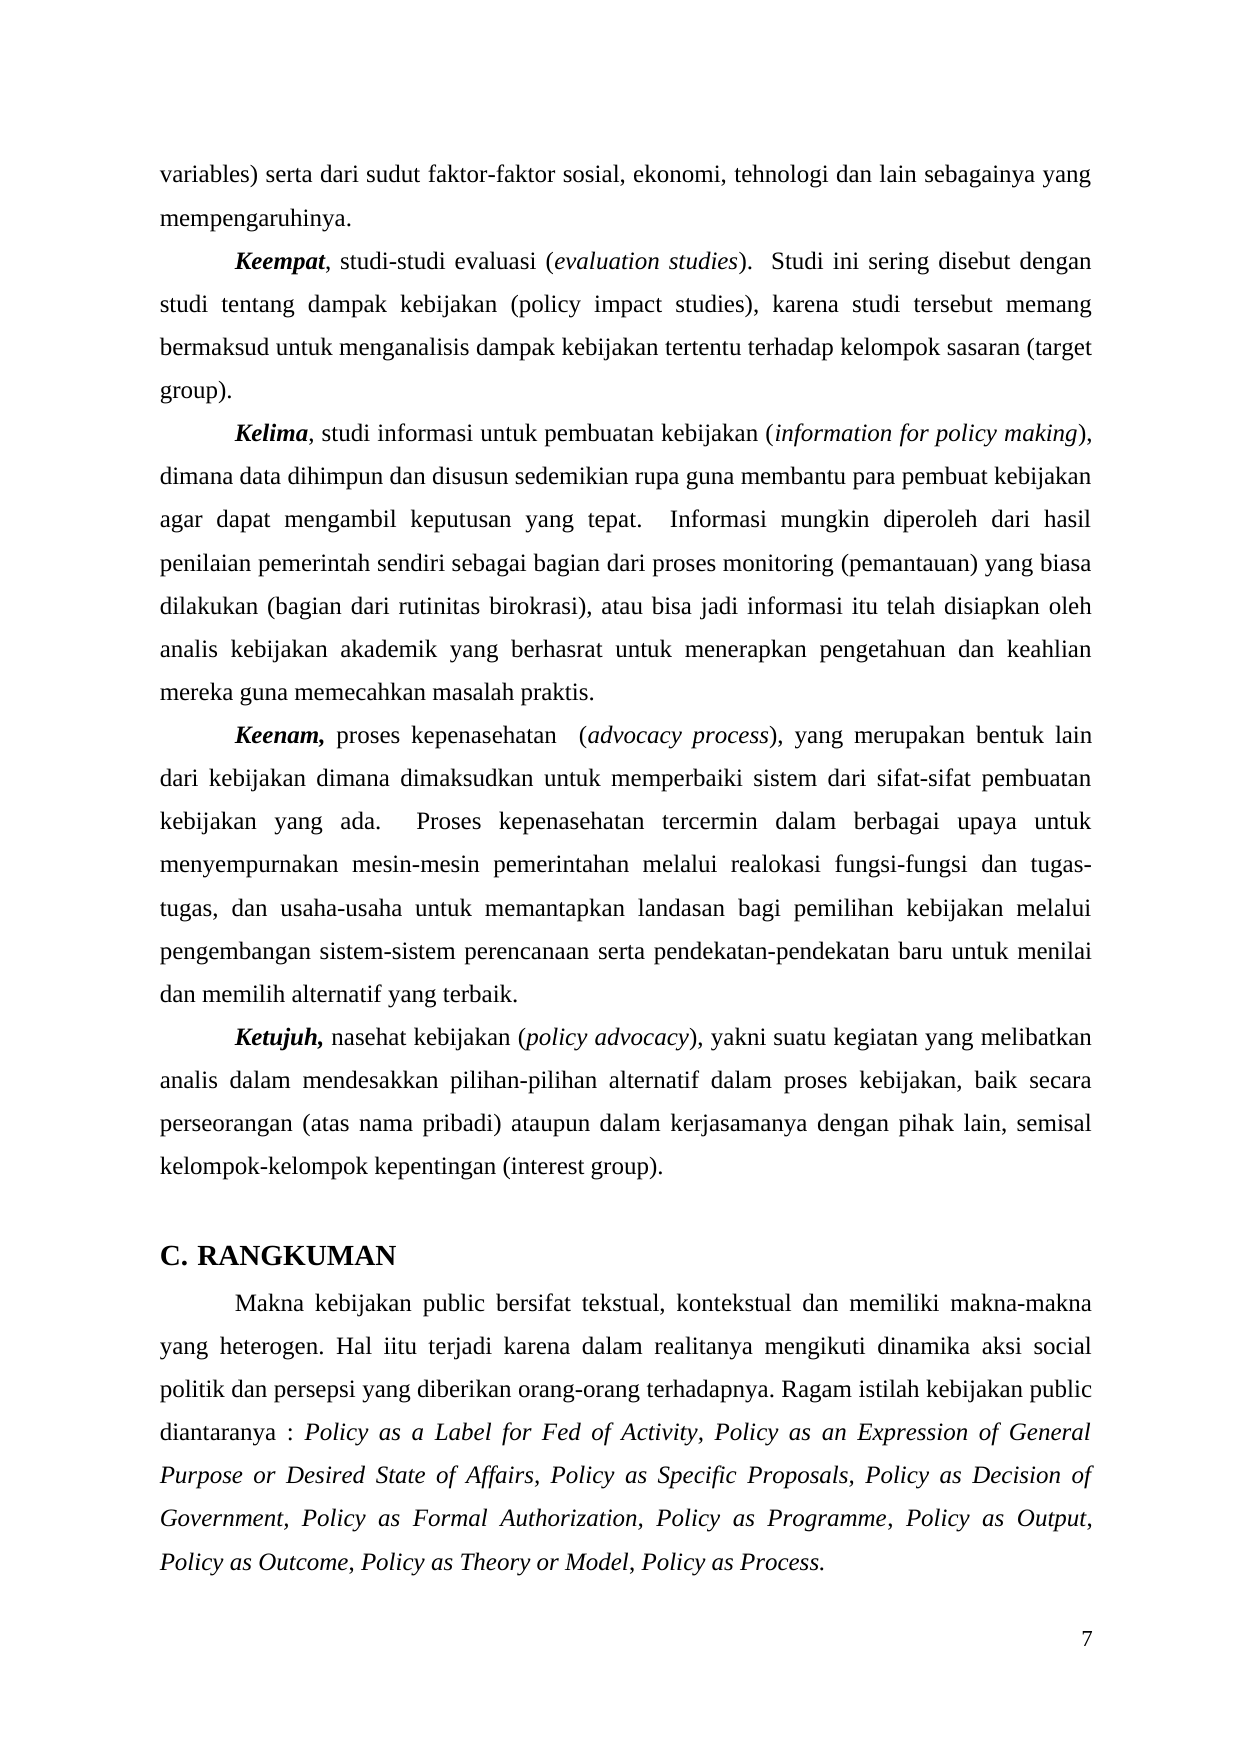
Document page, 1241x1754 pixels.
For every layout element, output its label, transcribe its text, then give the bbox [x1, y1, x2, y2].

list RANGKUMAN [159, 1238, 1092, 1271]
text Keempat, studi-studi evaluasi (evaluation studies). Studi ini sering disebut dengan studi tentang dampak kebijakan (policy impact studies), karena studi tersebut memang bermaksud untuk menganalisis dampak kebijakan tertentu terhadap kelompok sasaran (target group). [159, 246, 1092, 404]
text Makna kebijakan public bersifat tekstual, kontekstual dan memiliki makna-makna yang heterogen. Hal iitu terjadi karena dalam realitanya mengikuti dinamika aksi social politik dan persepsi yang diberikan orang-orang terhadapnya. Ragam istilah kebijakan public diantaranya : Policy as a Label for Fed of Activity, Policy as an Expression of General Purpose or Desired State of Affairs, Policy as Specific Proposals, Policy as Decision of Government, Policy as Formal Authorization, Policy as Programme, Policy as Output, Policy as Outcome, Policy as Theory or Model, Policy as Process. [159, 1288, 1092, 1575]
text Ketujuh, nasehat kebijakan (policy advocacy), yakni suatu kegiatan yang melibatkan analis dalam mendesakkan pilihan-pilihan alternatif dalam proses kebijakan, baik secara perseorangan (atas nama pribadi) ataupun dalam kerjasamanya dengan pihak lain, semisal kelompok-kelompok kepentingan (interest group). [159, 1022, 1092, 1180]
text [159, 159, 1092, 231]
text Keenam, proses kepenasehatan (advocacy process), yang merupakan bentuk lain dari kebijakan dimana dimaksudkan untuk memperbaiki sistem dari sifat-sifat pembuatan kebijakan yang ada. Proses kepenasehatan tercermin dalam berbagai upaya untuk menyempurnakan mesin-mesin pemerintahan melalui realokasi fungsi-fungsi dan tugas-tugas, dan usaha-usaha untuk memantapkan landasan bagi pemilihan kebijakan melalui pengembangan sistem-sistem perencanaan serta pendekatan-pendekatan baru untuk menilai dan memilih alternatif yang terbaik. [159, 720, 1092, 1008]
text Kelima, studi informasi untuk pembuatan kebijakan (information for policy making), dimana data dihimpun dan disusun sedemikian rupa guna membantu para pembuat kebijakan agar dapat mengambil keputusan yang tepat. Informasi mungkin diperoleh dari hasil penilaian pemerintah sendiri sebagai bagian dari proses monitoring (pemantauan) yang biasa dilakukan (bagian dari rutinitas birokrasi), atau bisa jadi informasi itu telah disiapkan oleh analis kebijakan akademik yang berhasrat untuk menerapkan pengetahuan dan keahlian mereka guna memecahkan masalah praktis. [159, 418, 1092, 706]
